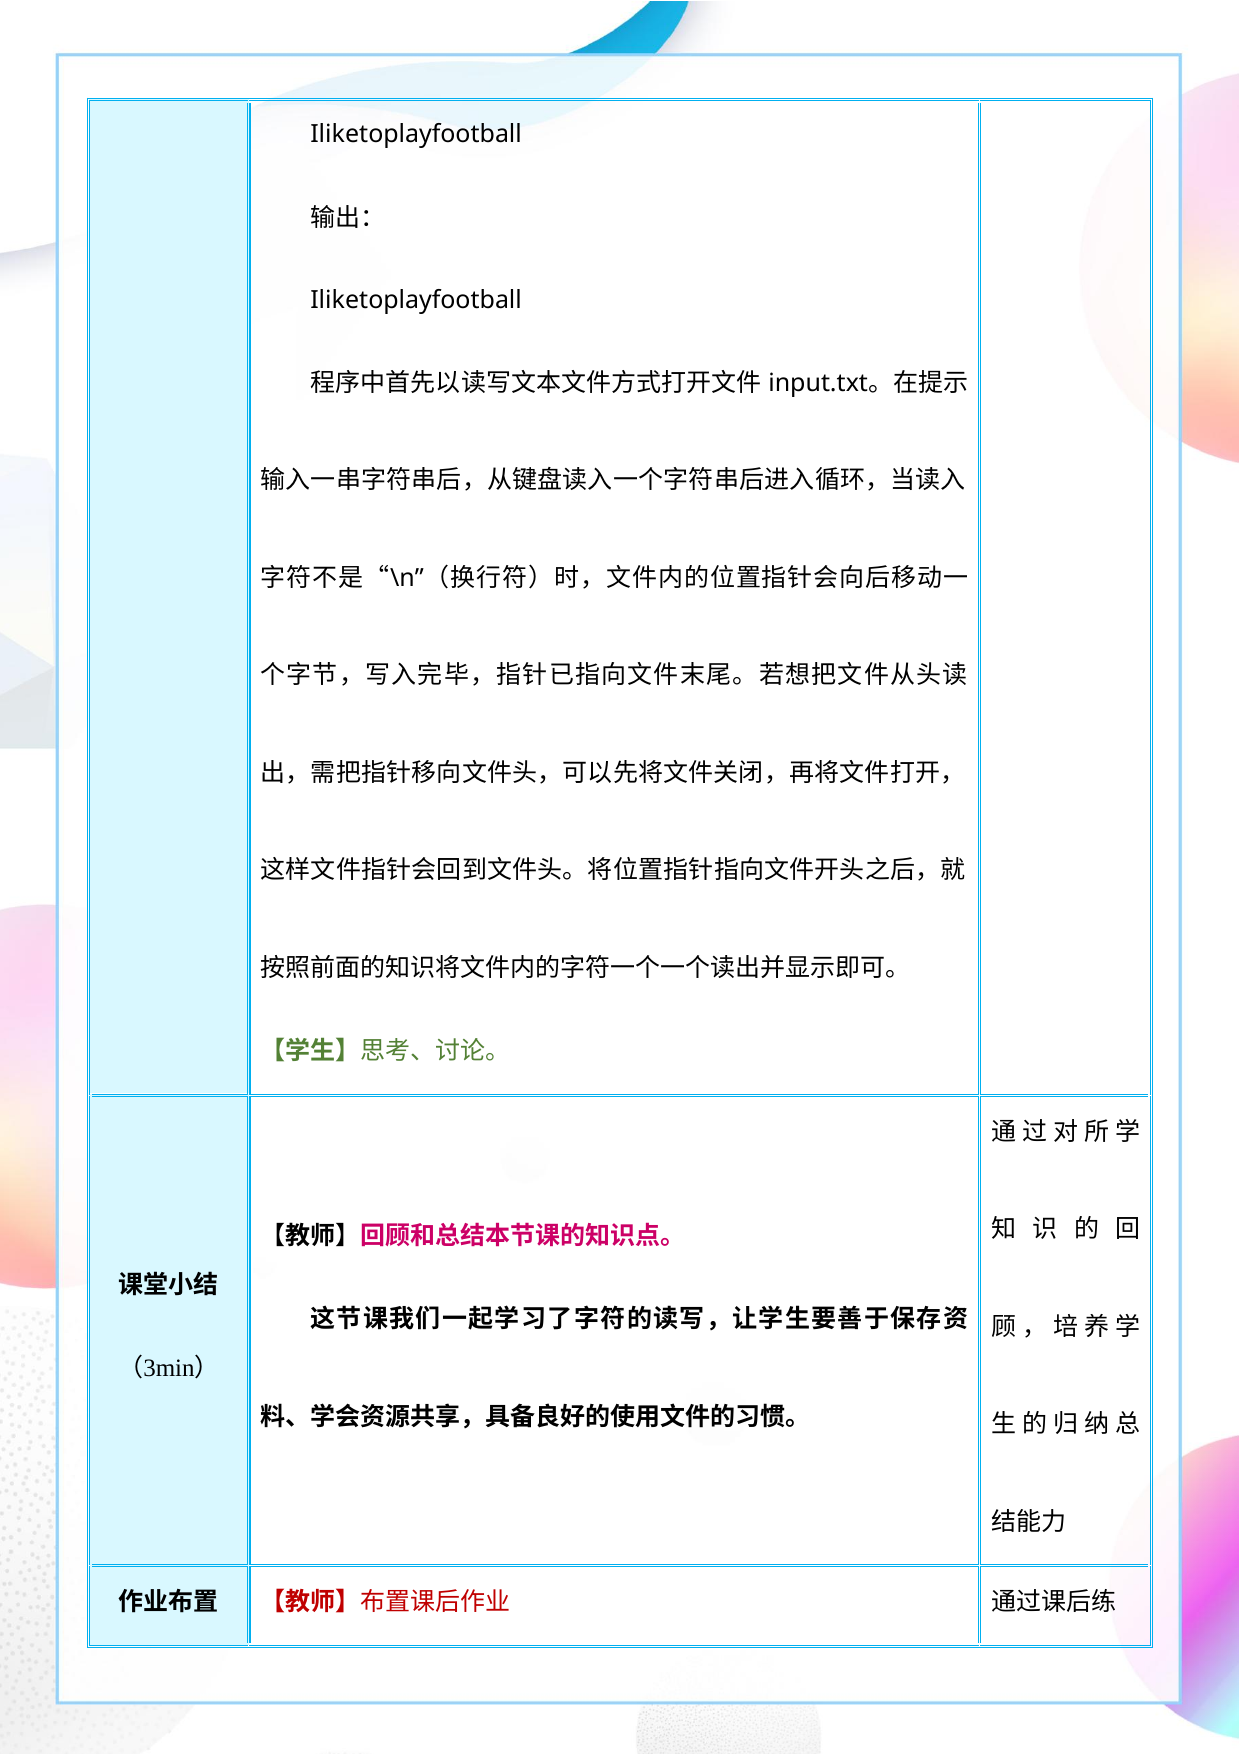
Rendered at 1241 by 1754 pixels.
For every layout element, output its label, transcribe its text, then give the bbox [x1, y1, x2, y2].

table_cell 知识讲解 （40min） [90, 99, 249, 1093]
table_cell 作业布置（2min） [89, 1564, 249, 1645]
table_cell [249, 101, 979, 1093]
table_cell 通过课后练习，使学生巩固所学新知识 [980, 1564, 1152, 1645]
table_cell 课堂小结 （3min） [90, 1094, 247, 1564]
picture [0, 1, 1239, 1754]
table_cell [249, 1567, 979, 1645]
table_cell 【教师】回顾和总结本节课的知识点。 这节课我们一起学习了字符的读写，让学生要善于保存资料、学会资源共享，具备良好的使用文件的习惯。 [251, 1097, 978, 1564]
table_cell 通过对所学知识的回顾，培养学生的归纳总结能力 [981, 1094, 1150, 1564]
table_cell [980, 101, 1150, 1093]
